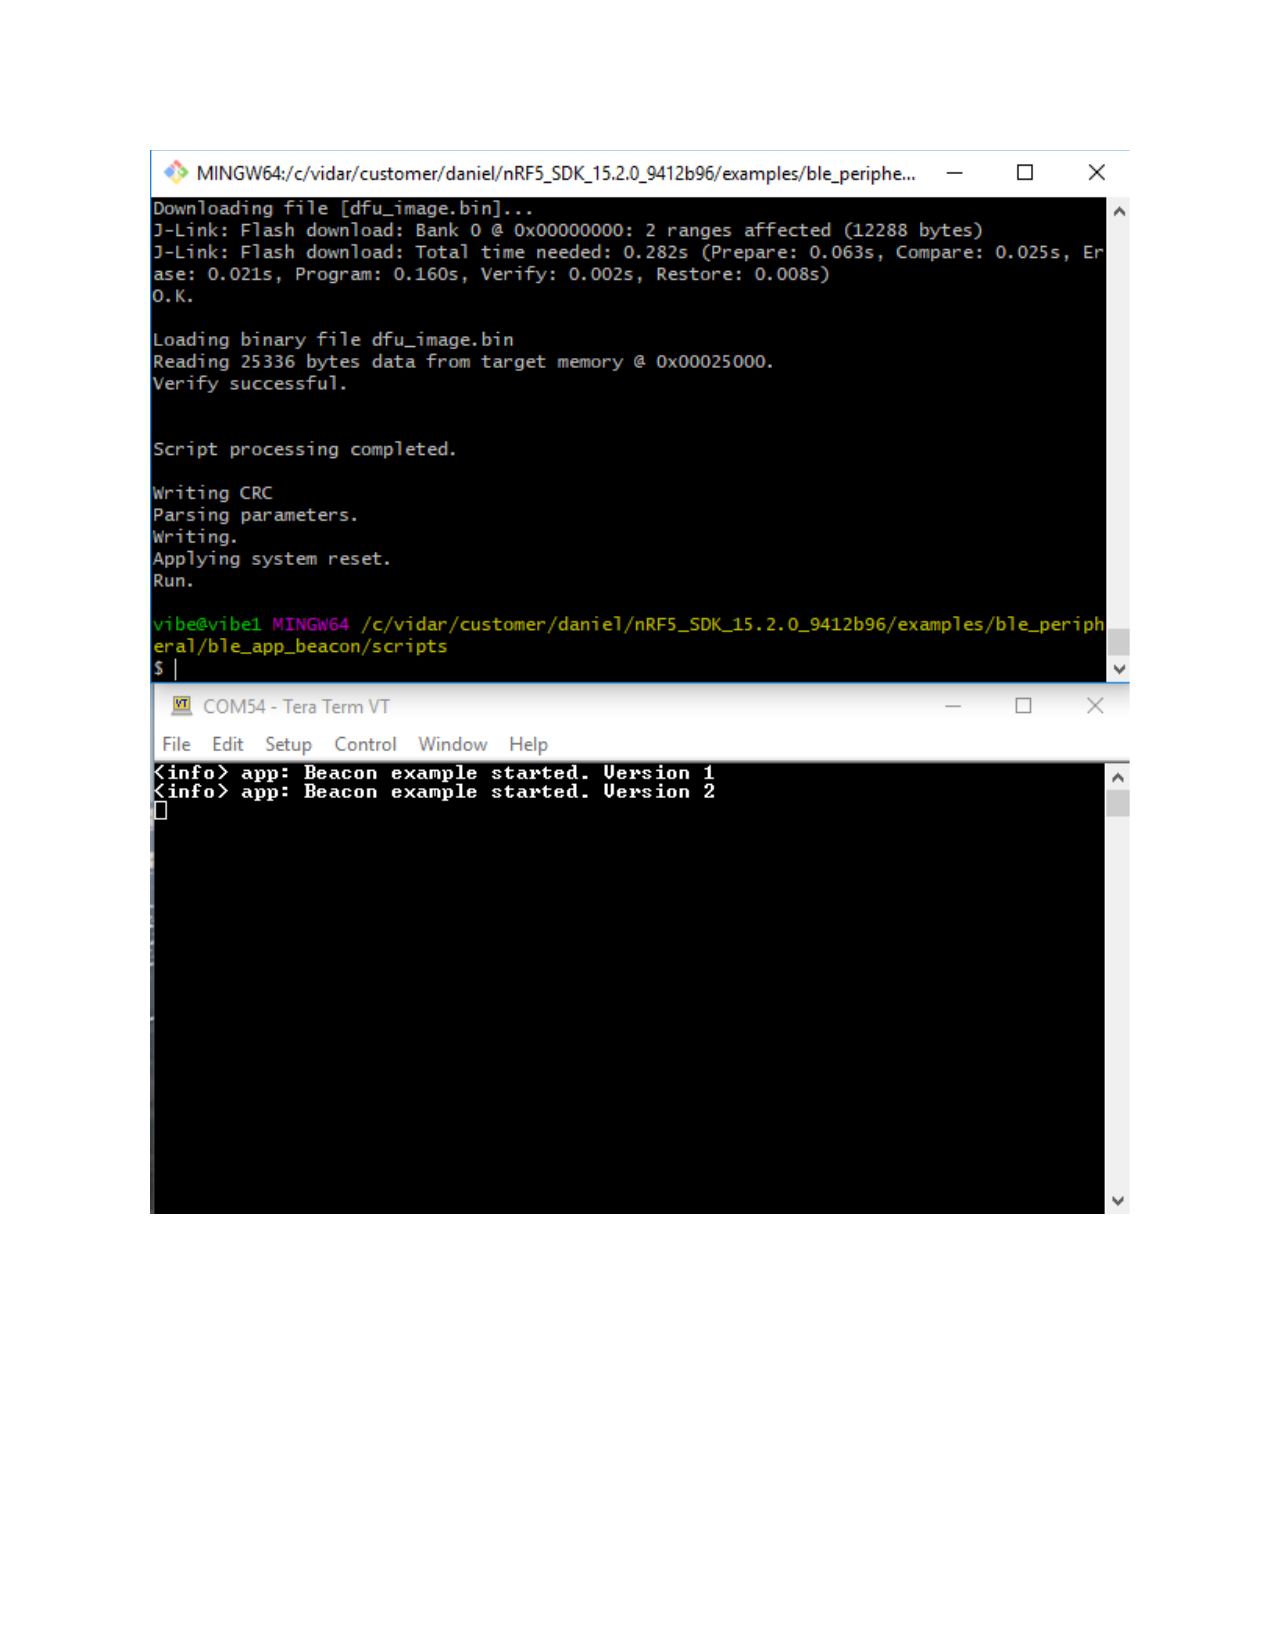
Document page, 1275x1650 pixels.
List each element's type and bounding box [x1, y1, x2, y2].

picture [150, 150, 1130, 1214]
